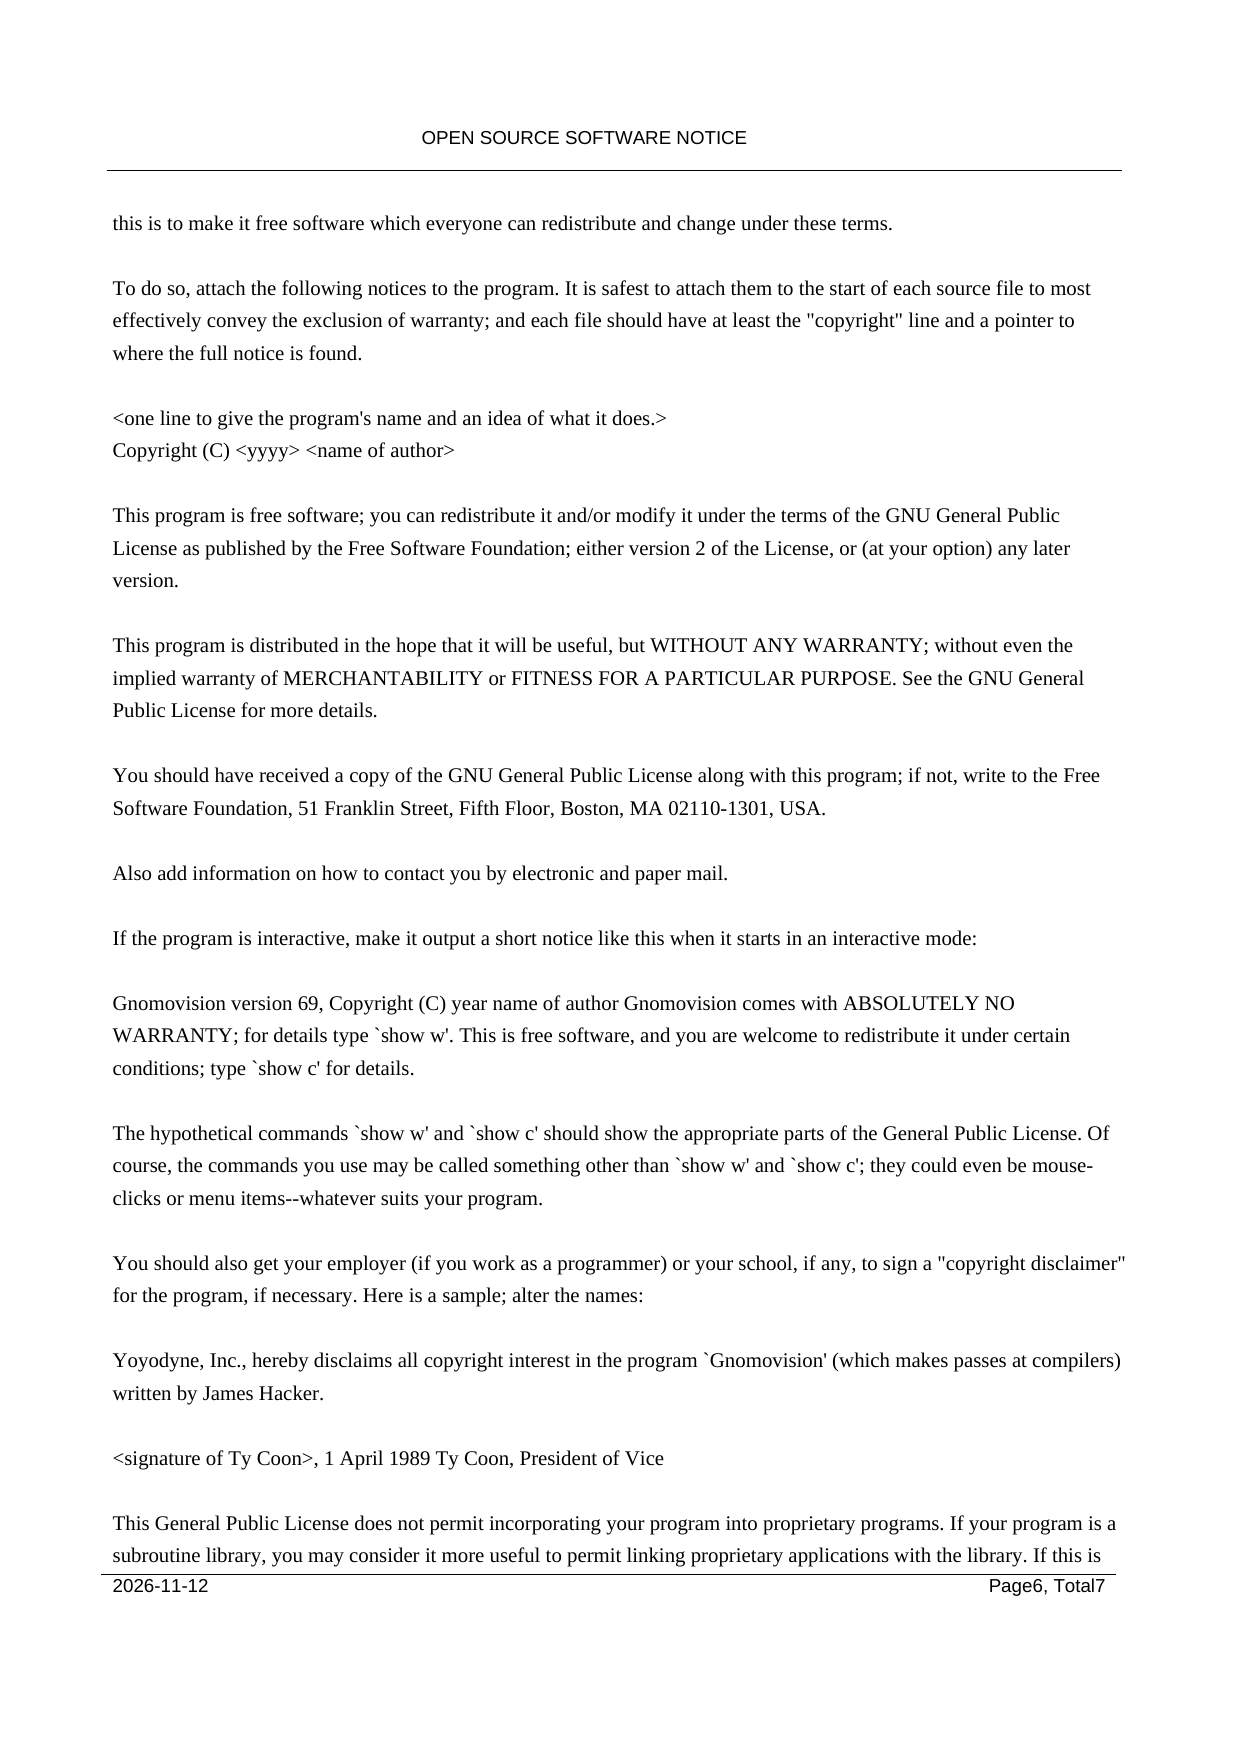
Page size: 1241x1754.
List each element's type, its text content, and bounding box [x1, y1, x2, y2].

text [112, 206, 1128, 239]
text The hypothetical commands `show w' and `show c' should show the appropriate parts of the General Public License. Of course, the commands you use may be called something other than `show w' and `show c'; they could even be mouse-clicks or menu items--whatever suits your program. [112, 1116, 1128, 1214]
text To do so, attach the following notices to the program. It is safest to attach them to the start of each source file to most effectively convey the exclusion of warranty; and each file should have at least the "copyright" line and a pointer to where the full notice is found. [112, 271, 1128, 369]
text You should have received a copy of the GNU General Public License along with this program; if not, write to the Free Software Foundation, 51 Franklin Street, Fifth Floor, Boston, MA 02110-1301, USA. [112, 759, 1128, 824]
text Yoyodyne, Inc., hereby disclaims all copyright interest in the program `Gnomovision' (which makes passes at compilers) written by James Hacker. [112, 1344, 1128, 1409]
text <one line to give the program's name and an idea of what it does.> [112, 401, 1128, 434]
text This program is distributed in the hope that it will be useful, but WITHOUT ANY WARRANTY; without even the implied warranty of MERCHANTABILITY or FITNESS FOR A PARTICULAR PURPOSE. See the GNU General Public License for more details. [112, 629, 1128, 726]
text Gnomovision version 69, Copyright (C) year name of author Gnomovision comes with ABSOLUTELY NO WARRANTY; for details type `show w'. This is free software, and you are welcome to redistribute it under certain conditions; type `show c' for details. [112, 986, 1128, 1084]
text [112, 1506, 1128, 1571]
text Also add information on how to contact you by electronic and paper mail. [112, 856, 1128, 889]
text Copyright (C) <yyyy> <name of author> [112, 434, 1128, 466]
text You should also get your employer (if you work as a programmer) or your school, if any, to sign a "copyright disclaimer" for the program, if necessary. Here is a sample; alter the names: [112, 1246, 1128, 1311]
text This program is free software; you can redistribute it and/or modify it under the terms of the GNU General Public License as published by the Free Software Foundation; either version 2 of the License, or (at your option) any later version. [112, 499, 1128, 596]
text If the program is interactive, make it output a short notice like this when it starts in an interactive mode: [112, 921, 1128, 954]
text <signature of Ty Coon>, 1 April 1989 Ty Coon, President of Vice [112, 1441, 1128, 1474]
